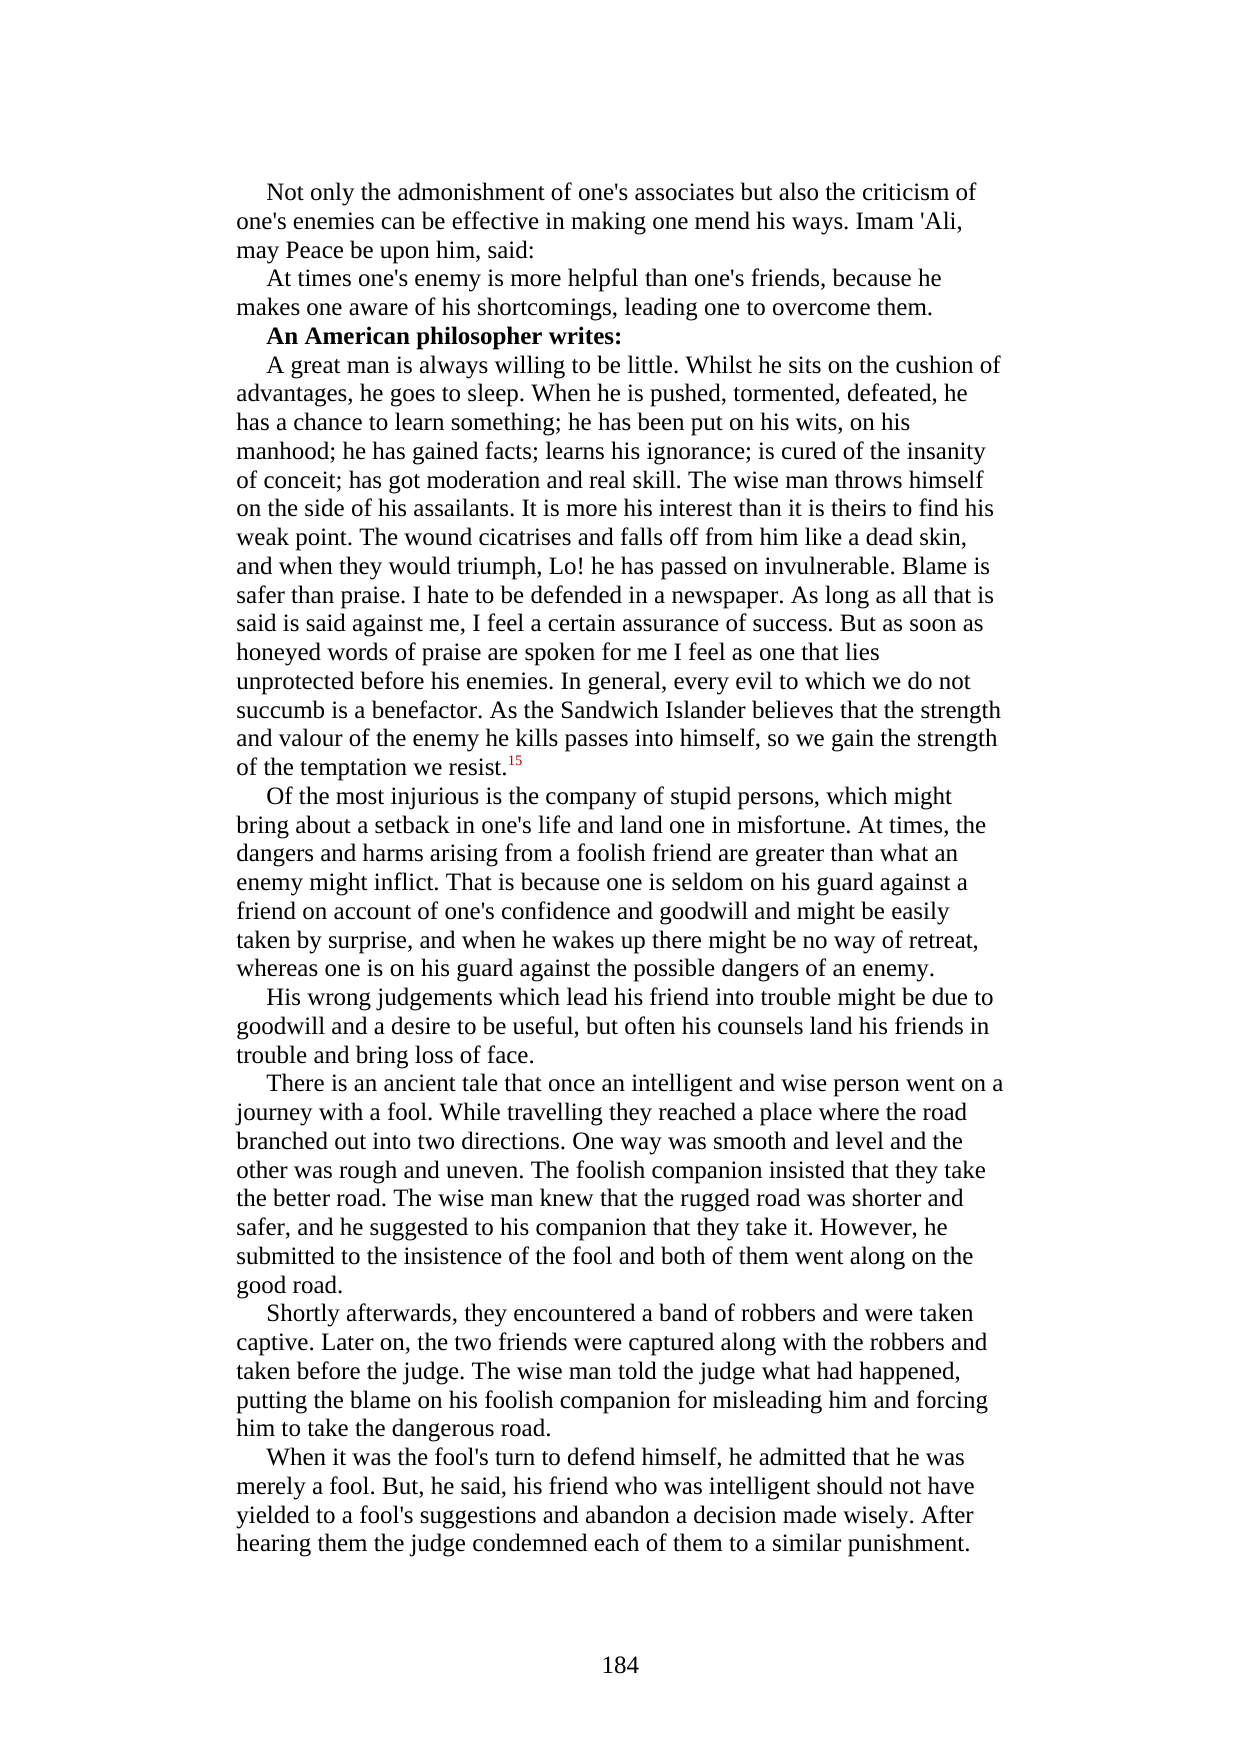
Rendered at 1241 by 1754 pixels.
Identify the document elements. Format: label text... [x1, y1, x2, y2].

text A great man is always willing to be little. Whilst he sits on the cushion of advantages, he goes to sleep. When he is pushed, tormented, defeated, he has a chance to learn something; he has been put on his wits, on his manhood; he has gained facts; learns his ignorance; is cured of the insanity of conceit; has got moderation and real skill. The wise man throws himself on the side of his assailants. It is more his interest than it is theirs to find his weak point. The wound cicatrises and falls off from him like a dead skin, and when they would triumph, Lo! he has passed on invulnerable. Blame is safer than praise. I hate to be defended in a newspaper. As long as all that is said is said against me, I feel a certain assurance of success. But as soon as honeyed words of praise are spoken for me I feel as one that lies unprotected before his enemies. In general, every evil to which we do not succumb is a benefactor. As the Sandwich Islander believes that the strength and valour of the enemy he kills passes into himself, so we gain the strength of the temptation we resist.15 [236, 350, 1004, 781]
text Of the most injurious is the company of stupid persons, which might bring about a setback in one's life and land one in misfortune. At times, the dangers and harms arising from a foolish friend are greater than what an enemy might inflict. That is because one is seldom on his guard against a friend on account of one's confidence and goodwill and might be easily taken by surprise, and when he wakes up there might be no way of retreat, whereas one is on his guard against the possible dangers of an enemy. [236, 781, 1004, 982]
text There is an ancient tale that once an intelligent and wise person went on a journey with a fool. While travelling they reached a place where the road branched out into two directions. One way was smooth and level and the other was rough and uneven. The foolish companion insisted that they take the better road. The wise man knew that the rugged road was shorter and safer, and he suggested to his companion that they take it. However, he submitted to the insistence of the fool and both of them went along on the good road. [236, 1068, 1004, 1298]
text Shortly afterwards, they encountered a band of robbers and were taken captive. Later on, the two friends were captured along with the robbers and taken before the judge. The wise man told the judge what had happened, putting the blame on his foolish companion for misleading him and forcing him to take the dangerous road. [236, 1298, 1004, 1442]
text An American philosopher writes: [236, 321, 1004, 350]
text His wrong judgements which lead his friend into trouble might be due to goodwill and a desire to be useful, but often his counsels land his friends in trouble and bring loss of face. [236, 982, 1004, 1068]
text When it was the fool's turn to defend himself, he admitted that he was merely a fool. But, he said, his friend who was intelligent should not have yielded to a fool's suggestions and abandon a decision made wisely. After hearing them the judge condemned each of them to a similar punishment. [236, 1442, 1004, 1557]
text At times one's enemy is more helpful than one's friends, because he makes one aware of his shortcomings, leading one to overcome them. [236, 263, 1004, 321]
text Not only the admonishment of one's associates but also the criticism of one's enemies can be effective in making one mend his ways. Imam 'Ali, may Peace be upon him, said: [236, 177, 1004, 263]
